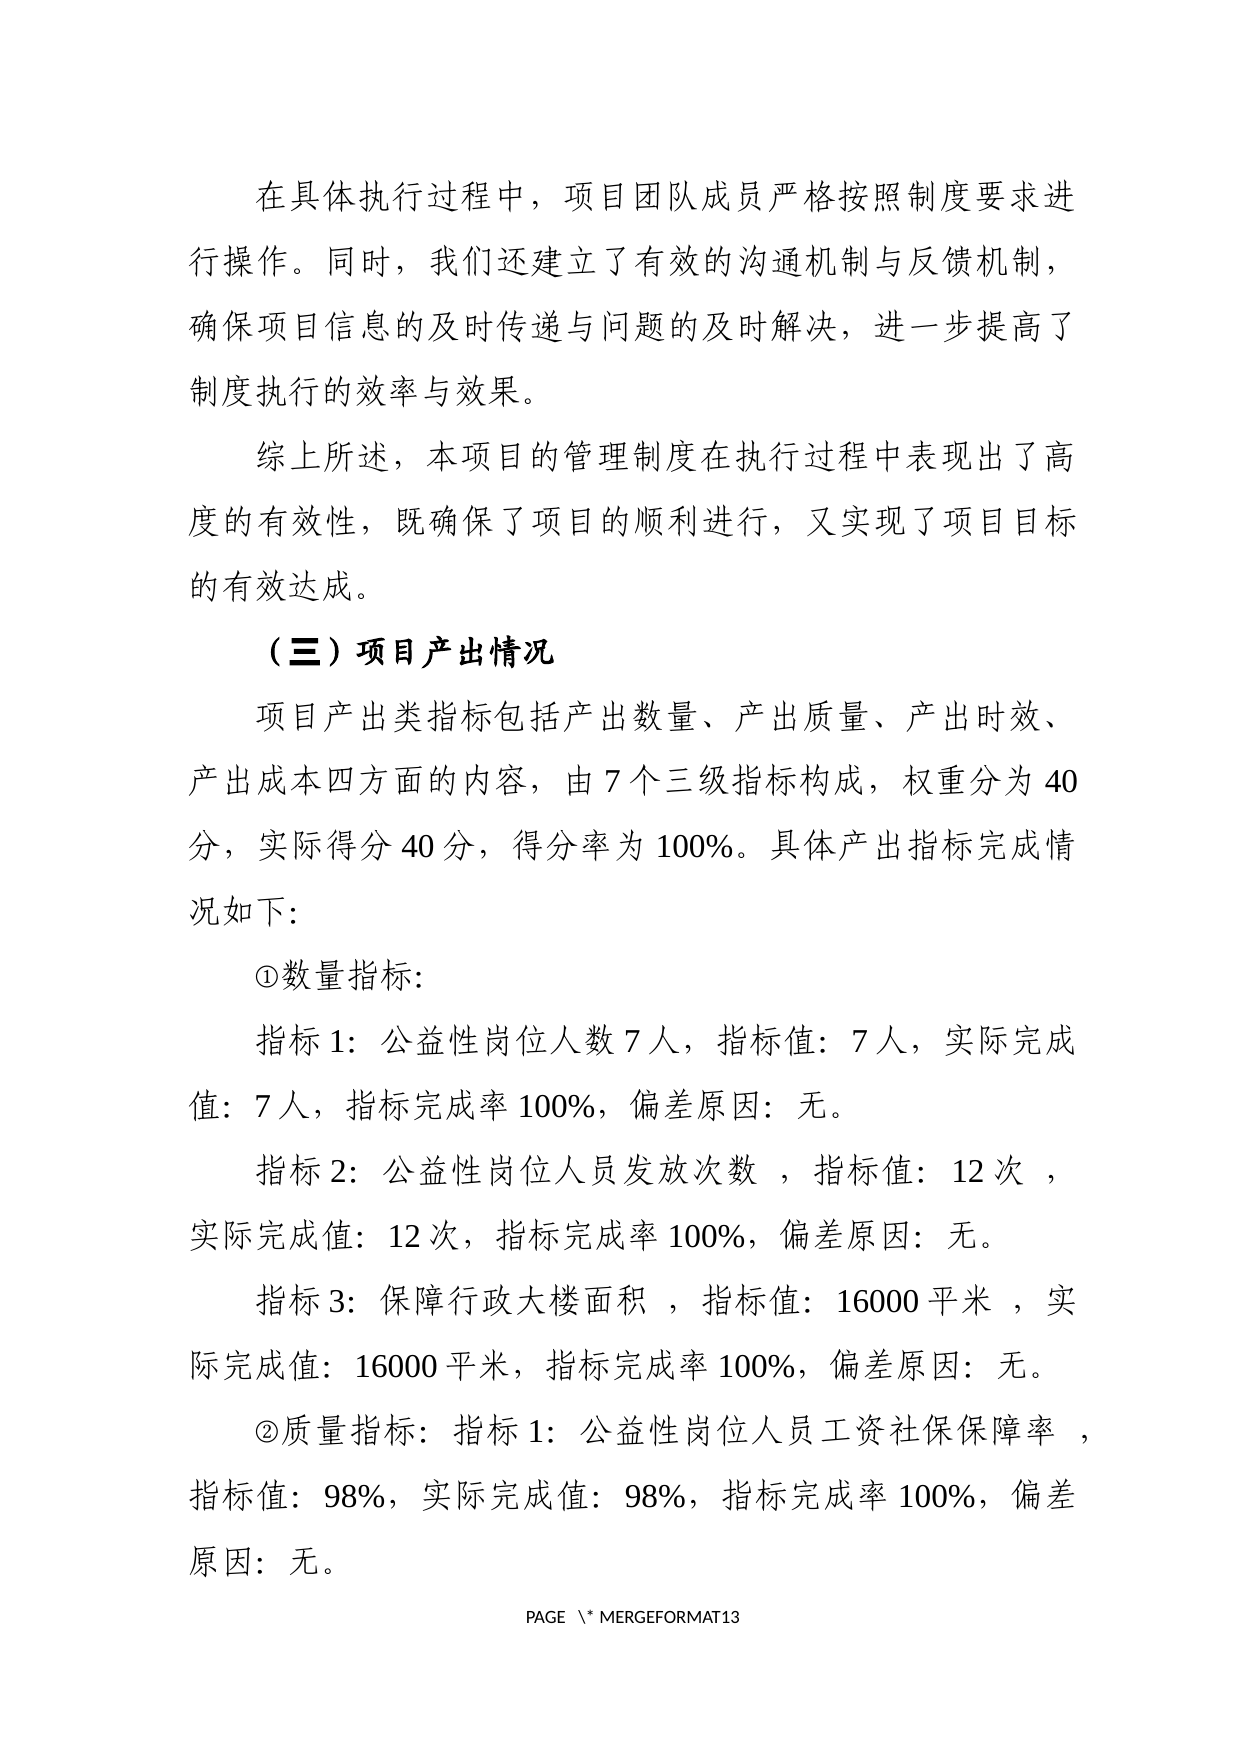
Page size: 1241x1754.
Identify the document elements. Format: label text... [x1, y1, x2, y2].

text 指标1：公益性岗位人数7人，指标值：7人，实际完成值：7人，指标完成率100%，偏差原因：无。 [187, 1007, 1078, 1137]
text 项目产出类指标包括产出数量、产出质量、产出时效、产出成本四方面的内容，由7个三级指标构成，权重分为40分，实际得分40分，得分率为100%。具体产出指标完成情况如下： [187, 682, 1078, 942]
text ①数量指标： [187, 942, 1078, 1007]
text ②质量指标：指标1：公益性岗位人员工资社保保障率 ，指标值：98%，实际完成值：98%，指标完成率100%，偏差原因：无。 [187, 1397, 1078, 1592]
text 指标3：保障行政大楼面积 ，指标值：16000平米 ，实际完成值：16000平米，指标完成率100%，偏差原因：无。 [187, 1267, 1078, 1397]
text 综上所述，本项目的管理制度在执行过程中表现出了高度的有效性，既确保了项目的顺利进行，又实现了项目目标的有效达成。 [187, 422, 1078, 617]
text 在具体执行过程中，项目团队成员严格按照制度要求进行操作。同时，我们还建立了有效的沟通机制与反馈机制，确保项目信息的及时传递与问题的及时解决，进一步提高了制度执行的效率与效果。 [187, 162, 1078, 422]
text 指标2：公益性岗位人员发放次数 ，指标值：12次 ，实际完成值：12次，指标完成率100%，偏差原因：无。 [187, 1137, 1078, 1267]
list 项目产出情况 [187, 617, 1078, 682]
